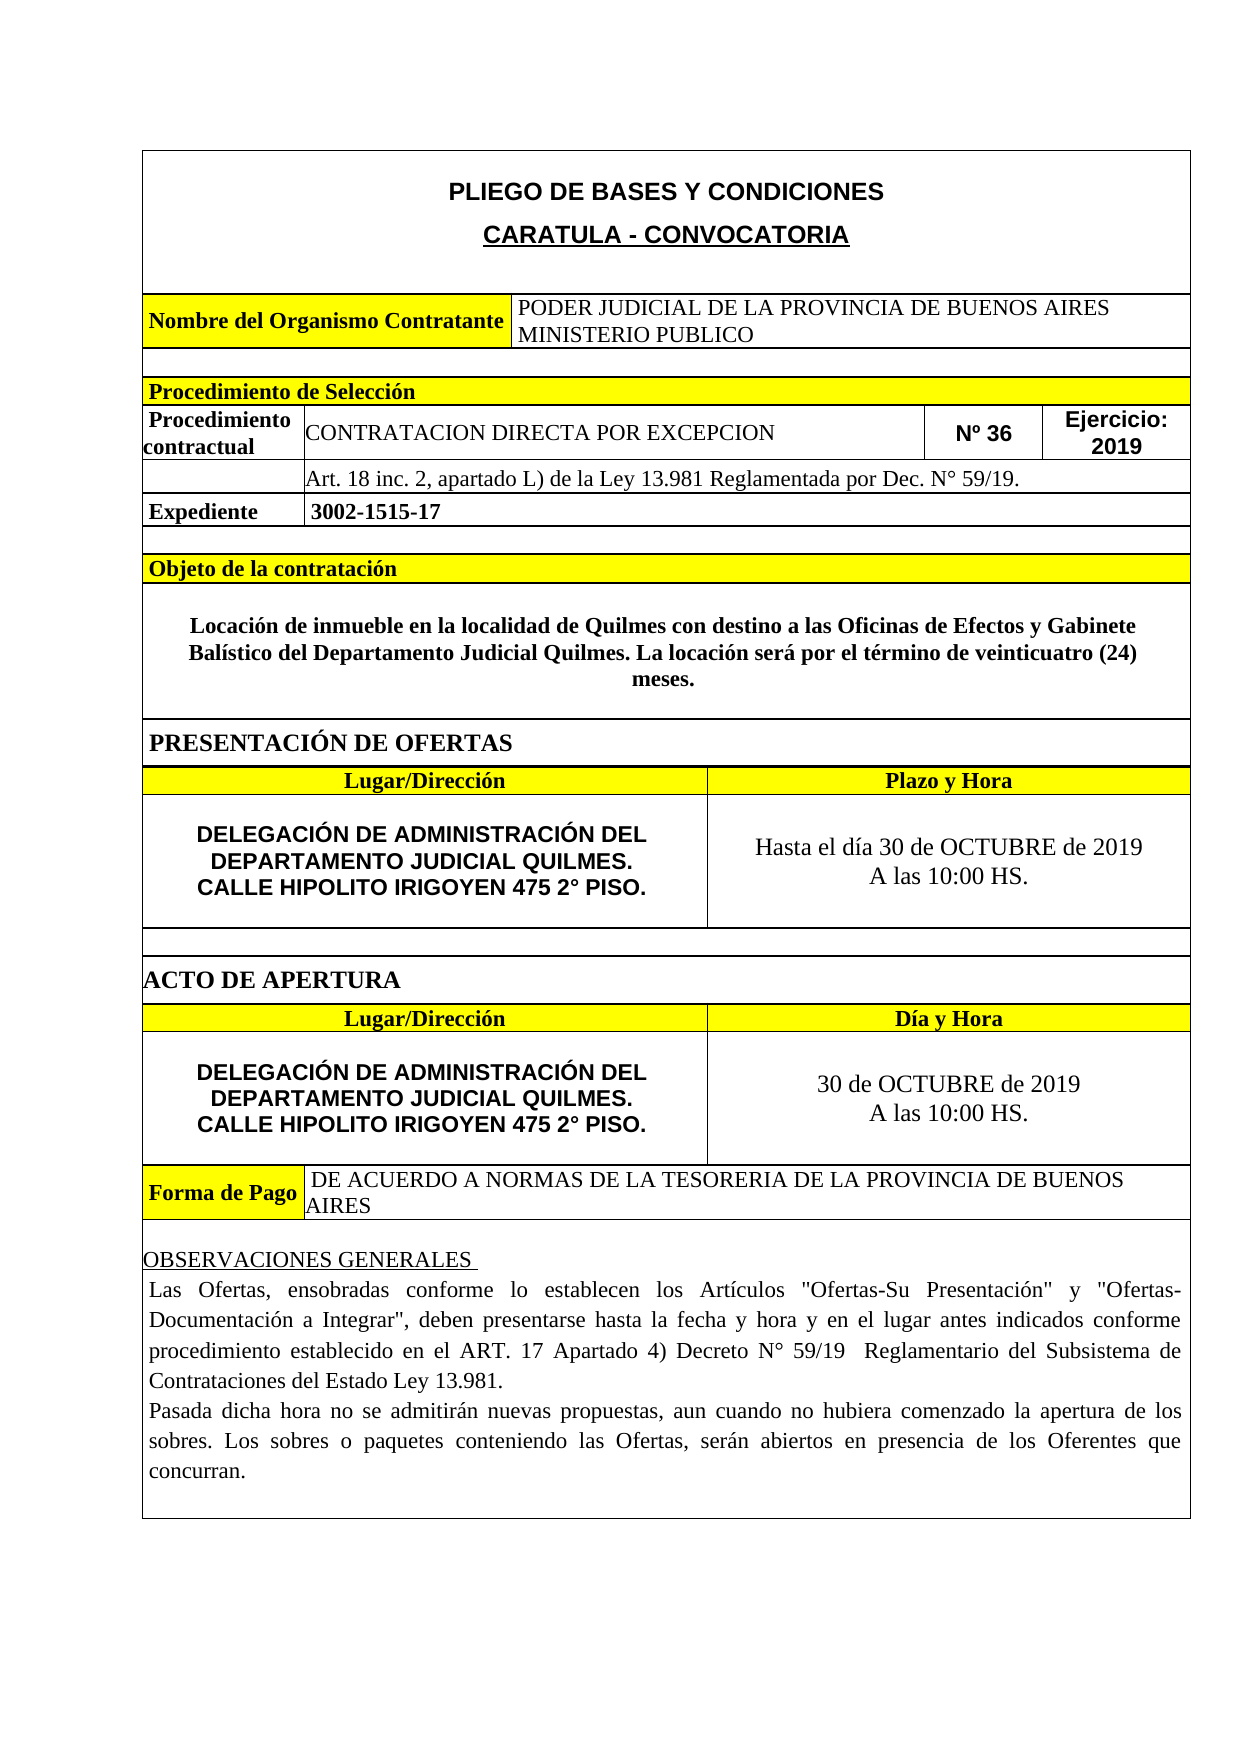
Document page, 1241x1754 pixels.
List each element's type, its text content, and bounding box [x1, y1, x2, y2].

table_cell [143, 929, 1190, 955]
table_cell 3002-1515-17 [305, 494, 1190, 525]
table_cell ACTO DE APERTURA [143, 957, 1190, 1002]
table_cell Lugar/Dirección [143, 768, 707, 794]
table_cell Expediente [143, 494, 304, 525]
table_cell DE ACUERDO A NORMAS DE LA TESORERIA DE LA PROVINCIA DE BUENOS AIRES [305, 1166, 1190, 1219]
table_cell Locación de inmueble en la localidad de Quilmes con destino a las Oficinas de Efectos y Gabinete Balístico del Departamento Judicial Quilmes. La locación será por el término de veinticuatro (24) meses. [143, 584, 1190, 718]
table_cell Hasta el día 30 de OCTUBRE de 2019 A las 10:00 HS. [708, 795, 1190, 927]
table_cell Nº 36 [925, 406, 1042, 459]
table_cell PODER JUDICIAL DE LA PROVINCIA DE BUENOS AIRES MINISTERIO PUBLICO [512, 295, 1190, 347]
table_cell [143, 527, 1190, 553]
table_cell [143, 349, 1190, 376]
table_cell Forma de Pago [143, 1166, 304, 1219]
table_header PLIEGO DE BASES Y CONDICIONES CARATULA - CONVOCATORIA [143, 151, 1190, 292]
table_cell Día y Hora [708, 1005, 1190, 1031]
table_cell Lugar/Dirección [143, 1005, 707, 1031]
table_cell Art. 18 inc. 2, apartado L) de la Ley 13.981 Reglamentada por Dec. N° 59/19. [305, 460, 1190, 492]
table_cell OBSERVACIONES GENERALES Las Ofertas, ensobradas conforme lo establecen los Artículos "Ofertas-Su Presentación" y "Ofertas-Documentación a Integrar", deben presentarse hasta la fecha y hora y en el lugar antes indicados conforme procedimiento establecido en el ART. 17 Apartado 4) Decreto N° 59/19 Reglamentario del Subsistema de Contrataciones del Estado Ley 13.981. Pasada dicha hora no se admitirán nuevas propuestas, aun cuando no hubiera comenzado la apertura de los sobres. Los sobres o paquetes conteniendo las Ofertas, serán abiertos en presencia de los Oferentes que concurran. [143, 1220, 1190, 1518]
table_cell DELEGACIÓN DE ADMINISTRACIÓN DEL DEPARTAMENTO JUDICIAL QUILMES. CALLE HIPOLITO IRIGOYEN 475 2° PISO. [143, 795, 707, 927]
table_cell CONTRATACION DIRECTA POR EXCEPCION [305, 406, 924, 459]
table_cell Procedimiento contractual [143, 406, 304, 459]
table_cell 30 de OCTUBRE de 2019 A las 10:00 HS. [708, 1032, 1190, 1164]
table_cell Procedimiento de Selección [143, 378, 1190, 404]
table_cell PRESENTACIÓN DE OFERTAS [143, 720, 1190, 765]
table_cell Objeto de la contratación [143, 555, 1190, 582]
table_cell Plazo y Hora [708, 768, 1190, 794]
table_cell Ejercicio: 2019 [1043, 406, 1190, 459]
table_cell [143, 460, 304, 492]
table_cell Nombre del Organismo Contratante [143, 295, 511, 347]
table_cell DELEGACIÓN DE ADMINISTRACIÓN DEL DEPARTAMENTO JUDICIAL QUILMES. CALLE HIPOLITO IRIGOYEN 475 2° PISO. [143, 1032, 707, 1164]
